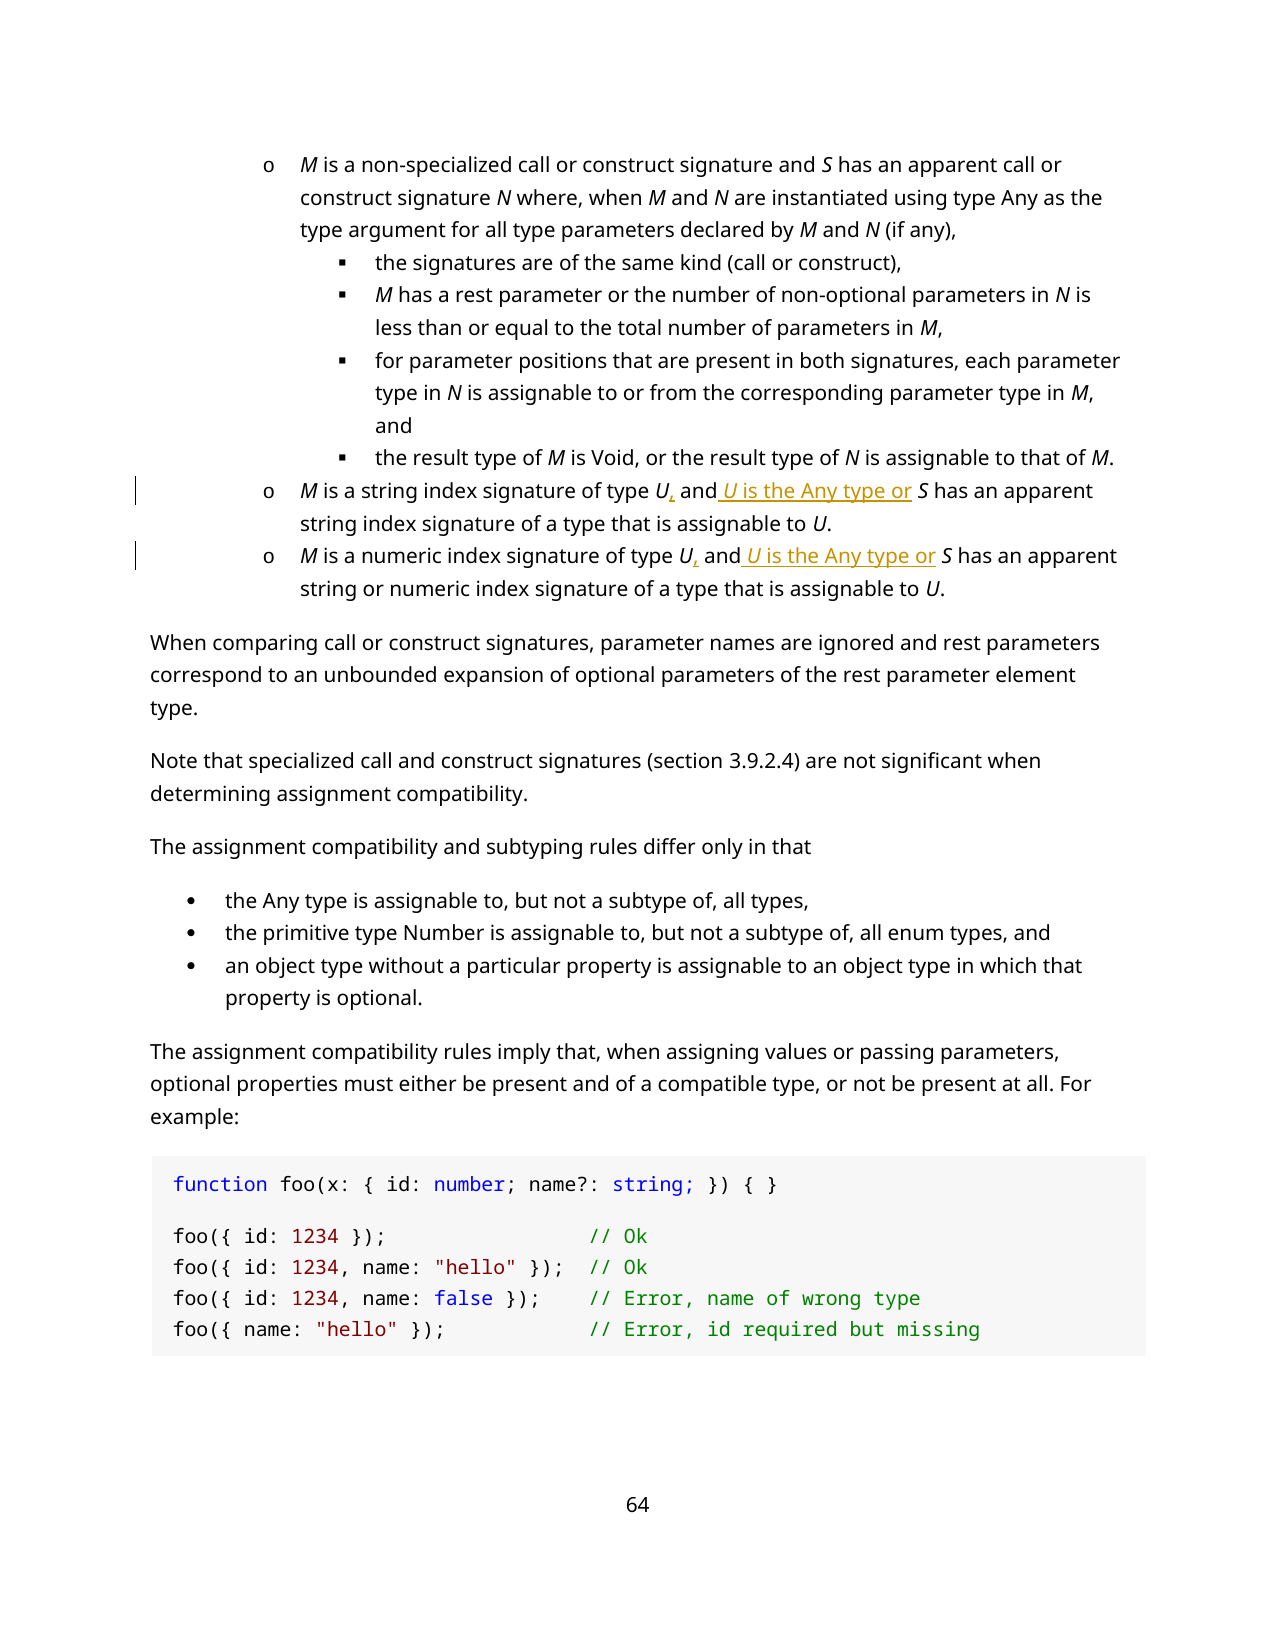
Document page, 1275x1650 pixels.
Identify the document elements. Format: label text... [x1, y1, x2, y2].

list the signatures are of the same kind (call or construct), [337, 248, 1125, 276]
list M is a non-specialized call or construct signature and S has an apparent call or construct signature N where, when M and N are instantiated using type Any as the type argument for all type parameters declared by M and N (if any), [262, 150, 1125, 244]
list the primitive type Number is assignable to, but not a subtype of, all enum types, and [187, 918, 1125, 947]
list the Any type is assignable to, but not a subtype of, all types, [187, 886, 1125, 914]
text function foo(x: { id: number; name?: string; }) { } [164, 1168, 1133, 1197]
list the result type of M is Void, or the result type of N is assignable to that of M. [337, 443, 1125, 472]
list M is a string index signature of type U and S has an apparent string index signature of a type that is assignable to U. [262, 476, 1125, 537]
text Note that specialized call and construct signatures (section 3.9.2.4) are not significant when determining assignment compatibility. [150, 746, 1125, 807]
list an object type without a particular property is assignable to an object type in which that property is optional. [187, 951, 1125, 1012]
text The assignment compatibility rules imply that, when assigning values or passing parameters, optional properties must either be present and of a compatible type, or not be present at all. For example: [150, 1037, 1125, 1131]
text foo({ id: 1234 }); // Ok foo({ id: 1234, name: "hello" }); // Ok foo({ id: 1234, name: false }); // Error, name of wrong type foo({ name: "hello" }); // Error, id required but missing [164, 1207, 1133, 1344]
text The assignment compatibility and subtyping rules differ only in that [150, 832, 1125, 861]
text When comparing call or construct signatures, parameter names are ignored and rest parameters correspond to an unbounded expansion of optional parameters of the rest parameter element type. [150, 628, 1125, 721]
list M has a rest parameter or the number of non-optional parameters in N is less than or equal to the total number of parameters in M, [337, 281, 1125, 342]
list M is a numeric index signature of type U and S has an apparent string or numeric index signature of a type that is assignable to U. [262, 541, 1125, 603]
list for parameter positions that are present in both signatures, each parameter type in N is assignable to or from the corresponding parameter type in M, and [337, 346, 1125, 439]
